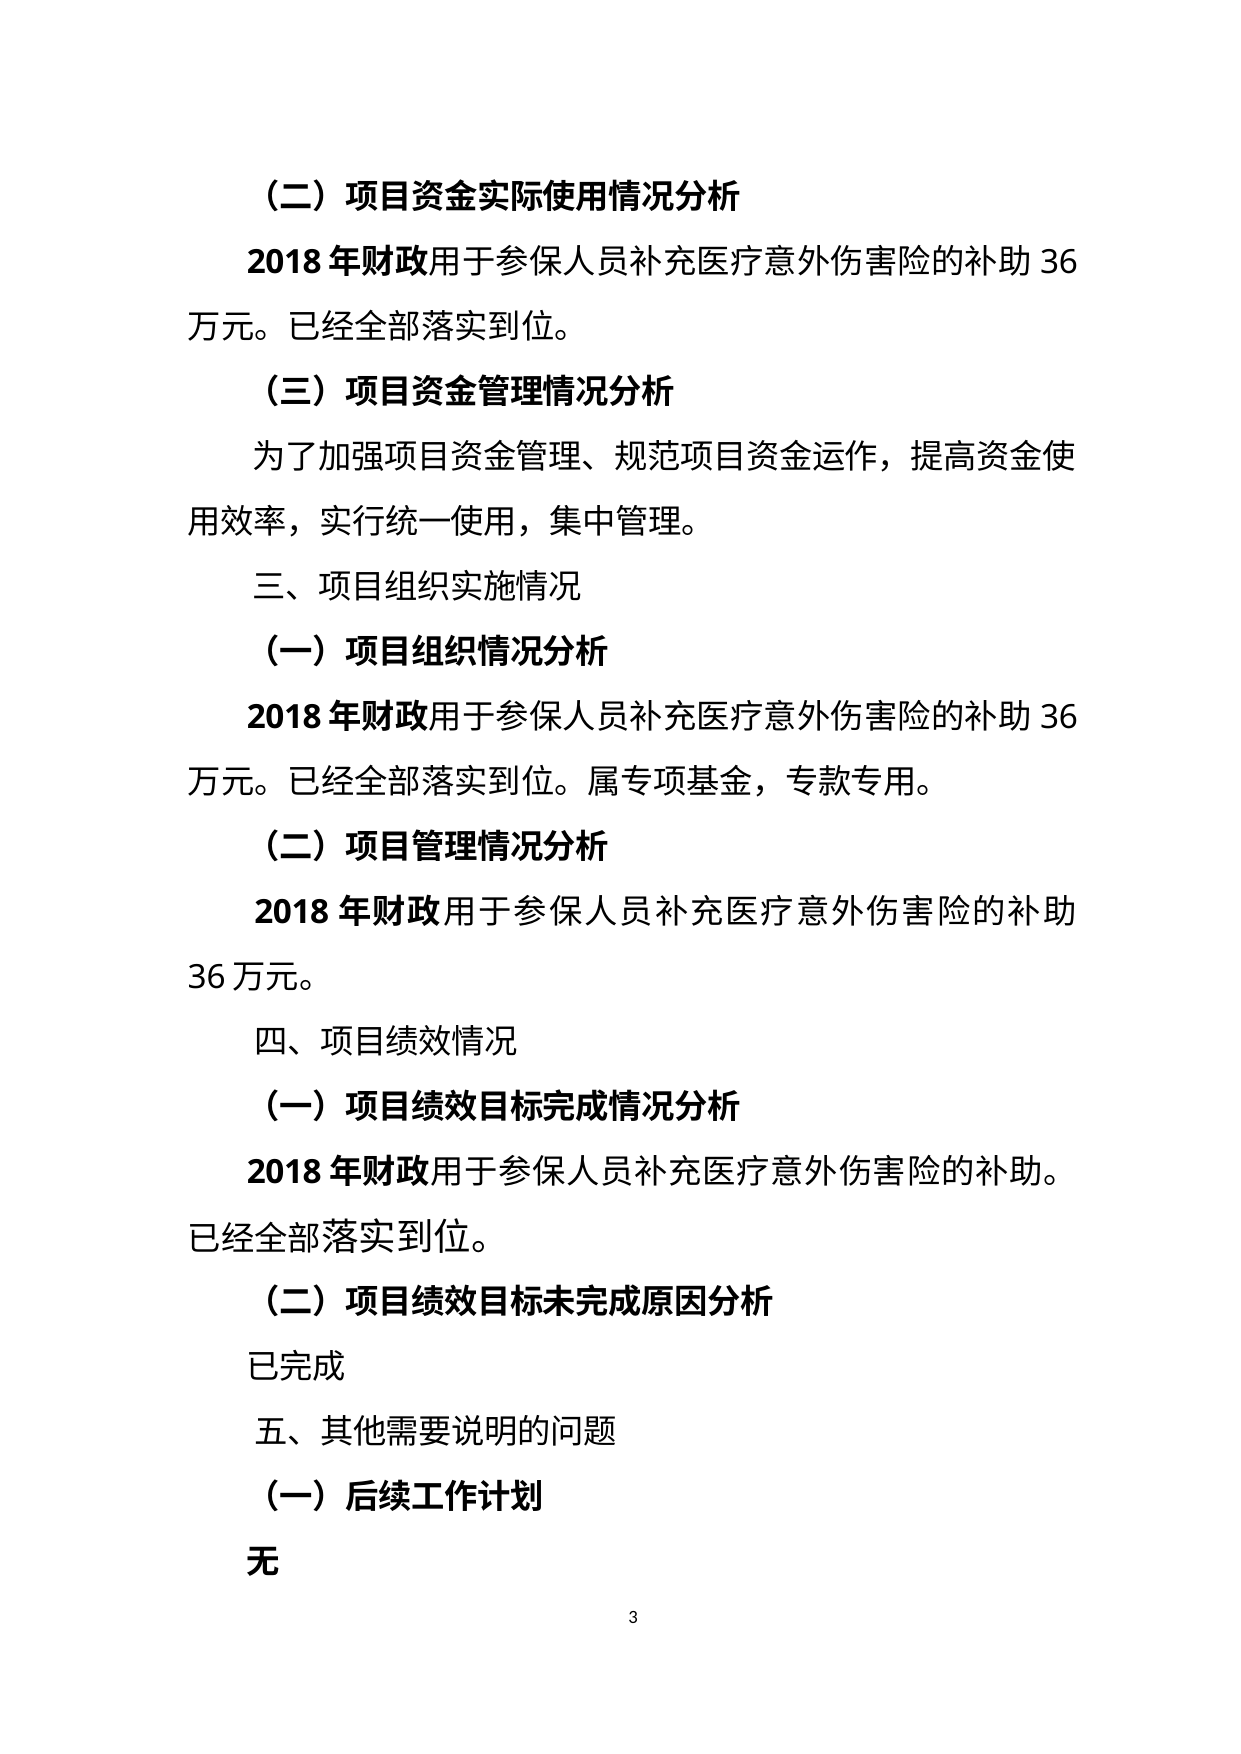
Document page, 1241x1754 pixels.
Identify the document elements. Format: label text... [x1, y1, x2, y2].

text （一）项目组织情况分析 [187, 617, 1078, 682]
text 2018年财政用于参保人员补充医疗意外伤害险的补助36万元。已经全部落实到位。属专项基金，专款专用。 [187, 682, 1078, 812]
text （三）项目资金管理情况分析 [187, 357, 1078, 422]
text 2018年财政用于参保人员补充医疗意外伤害险的补助。已经全部落实到位。 [187, 1137, 1078, 1267]
text 2018年财政用于参保人员补充医疗意外伤害险的补助36万元。 [187, 877, 1078, 1007]
text 五、其他需要说明的问题 [187, 1397, 1078, 1462]
text 为了加强项目资金管理、规范项目资金运作，提高资金使用效率，实行统一使用，集中管理。 [187, 422, 1078, 552]
text （二）项目管理情况分析 [187, 812, 1078, 877]
text （二）项目资金实际使用情况分析 [187, 162, 1078, 227]
text （一）项目绩效目标完成情况分析 [187, 1072, 1078, 1137]
text 无 [187, 1527, 1078, 1592]
text 三、项目组织实施情况 [187, 552, 1078, 617]
text （一）后续工作计划 [187, 1462, 1078, 1527]
text （二）项目绩效目标未完成原因分析 [187, 1267, 1078, 1332]
text 四、项目绩效情况 [187, 1007, 1078, 1072]
text 已完成 [187, 1332, 1078, 1397]
text 2018年财政用于参保人员补充医疗意外伤害险的补助36万元。已经全部落实到位。 [187, 227, 1078, 357]
